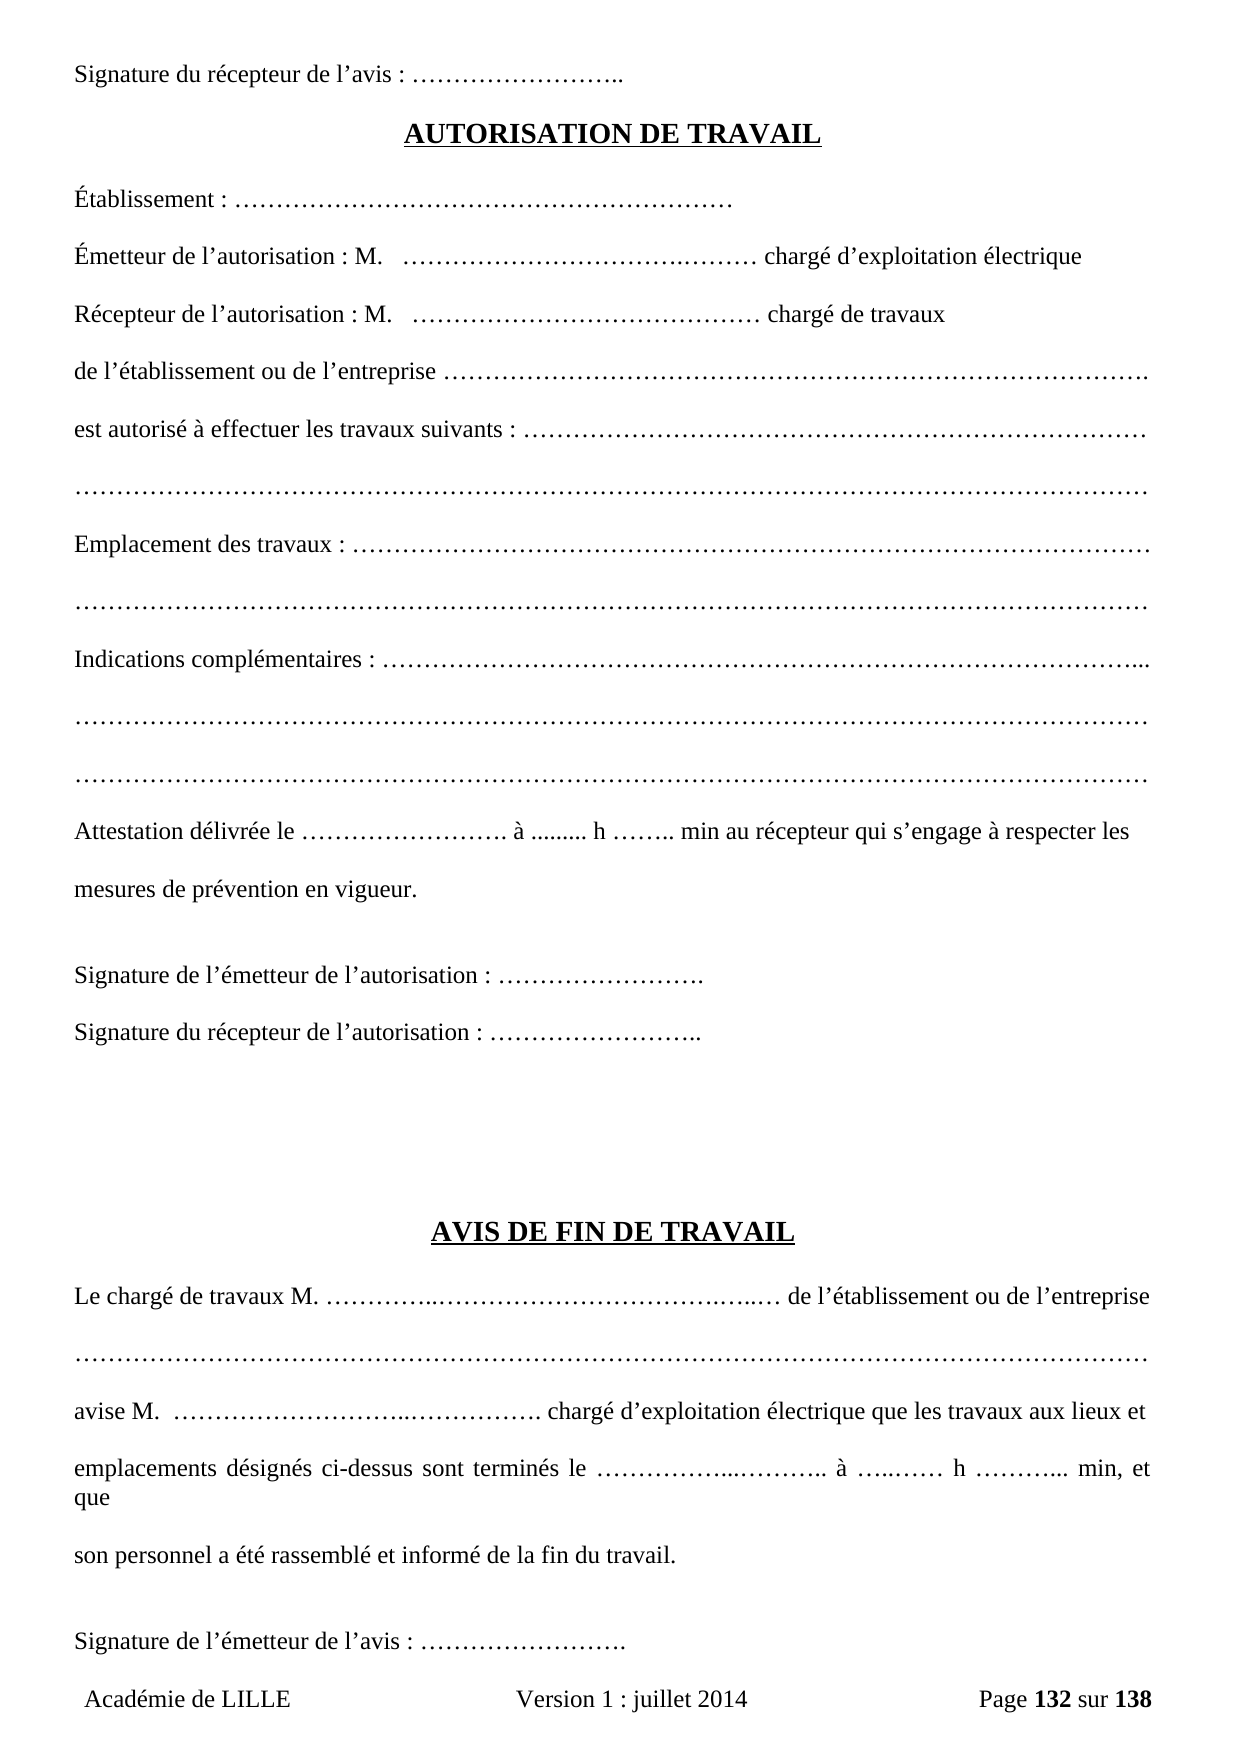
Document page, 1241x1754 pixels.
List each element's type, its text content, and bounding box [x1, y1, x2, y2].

text emplacements désignés ci-dessus sont terminés le ……………...……….. à …..…… h ………... min, et que [74, 1453, 1152, 1511]
text Signature du récepteur de l’avis : …………………….. [74, 59, 1152, 88]
text Le chargé de travaux M. …………..…………………………….…..… de l’établissement ou de l’entreprise [74, 1281, 1152, 1310]
text est autorisé à effectuer les travaux suivants : ………………………………………………………………… [74, 414, 1152, 442]
text ………………………………………………………………………………………………………………… [74, 759, 1152, 787]
text ………………………………………………………………………………………………………………… [74, 471, 1152, 500]
text Signature de l’émetteur de l’avis : ……………………. [74, 1626, 1152, 1655]
text AUTORISATION DE TRAVAIL [74, 117, 1152, 150]
text AVIS DE FIN DE TRAVAIL [74, 1214, 1152, 1247]
text ………………………………………………………………………………………………………………… [74, 701, 1152, 730]
text de l’établissement ou de l’entreprise …………………………………………………………………………. [74, 356, 1152, 385]
text Établissement : …………………………………………………… [74, 184, 1152, 212]
text son personnel a été rassemblé et informé de la fin du travail. [74, 1540, 1152, 1568]
text ………………………………………………………………………………………………………………… [74, 586, 1152, 615]
text Signature de l’émetteur de l’autorisation : ……………………. [74, 960, 1152, 989]
text Émetteur de l’autorisation : M. …………………………….……… chargé d’exploitation électrique [74, 241, 1152, 270]
text Attestation délivrée le ……………………. à ......... h …….. min au récepteur qui s’engage à respecter les [74, 816, 1152, 845]
text ………………………………………………………………………………………………………………… [74, 1338, 1152, 1367]
text Indications complémentaires : ………………………………………………………………………………... [74, 644, 1152, 672]
text mesures de prévention en vigueur. [74, 874, 1152, 902]
text Récepteur de l’autorisation : M. …………………………………… chargé de travaux [74, 299, 1152, 327]
text avise M. ………………………..……………. chargé d’exploitation électrique que les travaux aux lieux et [74, 1396, 1152, 1425]
text Signature du récepteur de l’autorisation : …………………….. [74, 1017, 1152, 1046]
text Emplacement des travaux : …………………………………………………………………………………… [74, 529, 1152, 557]
